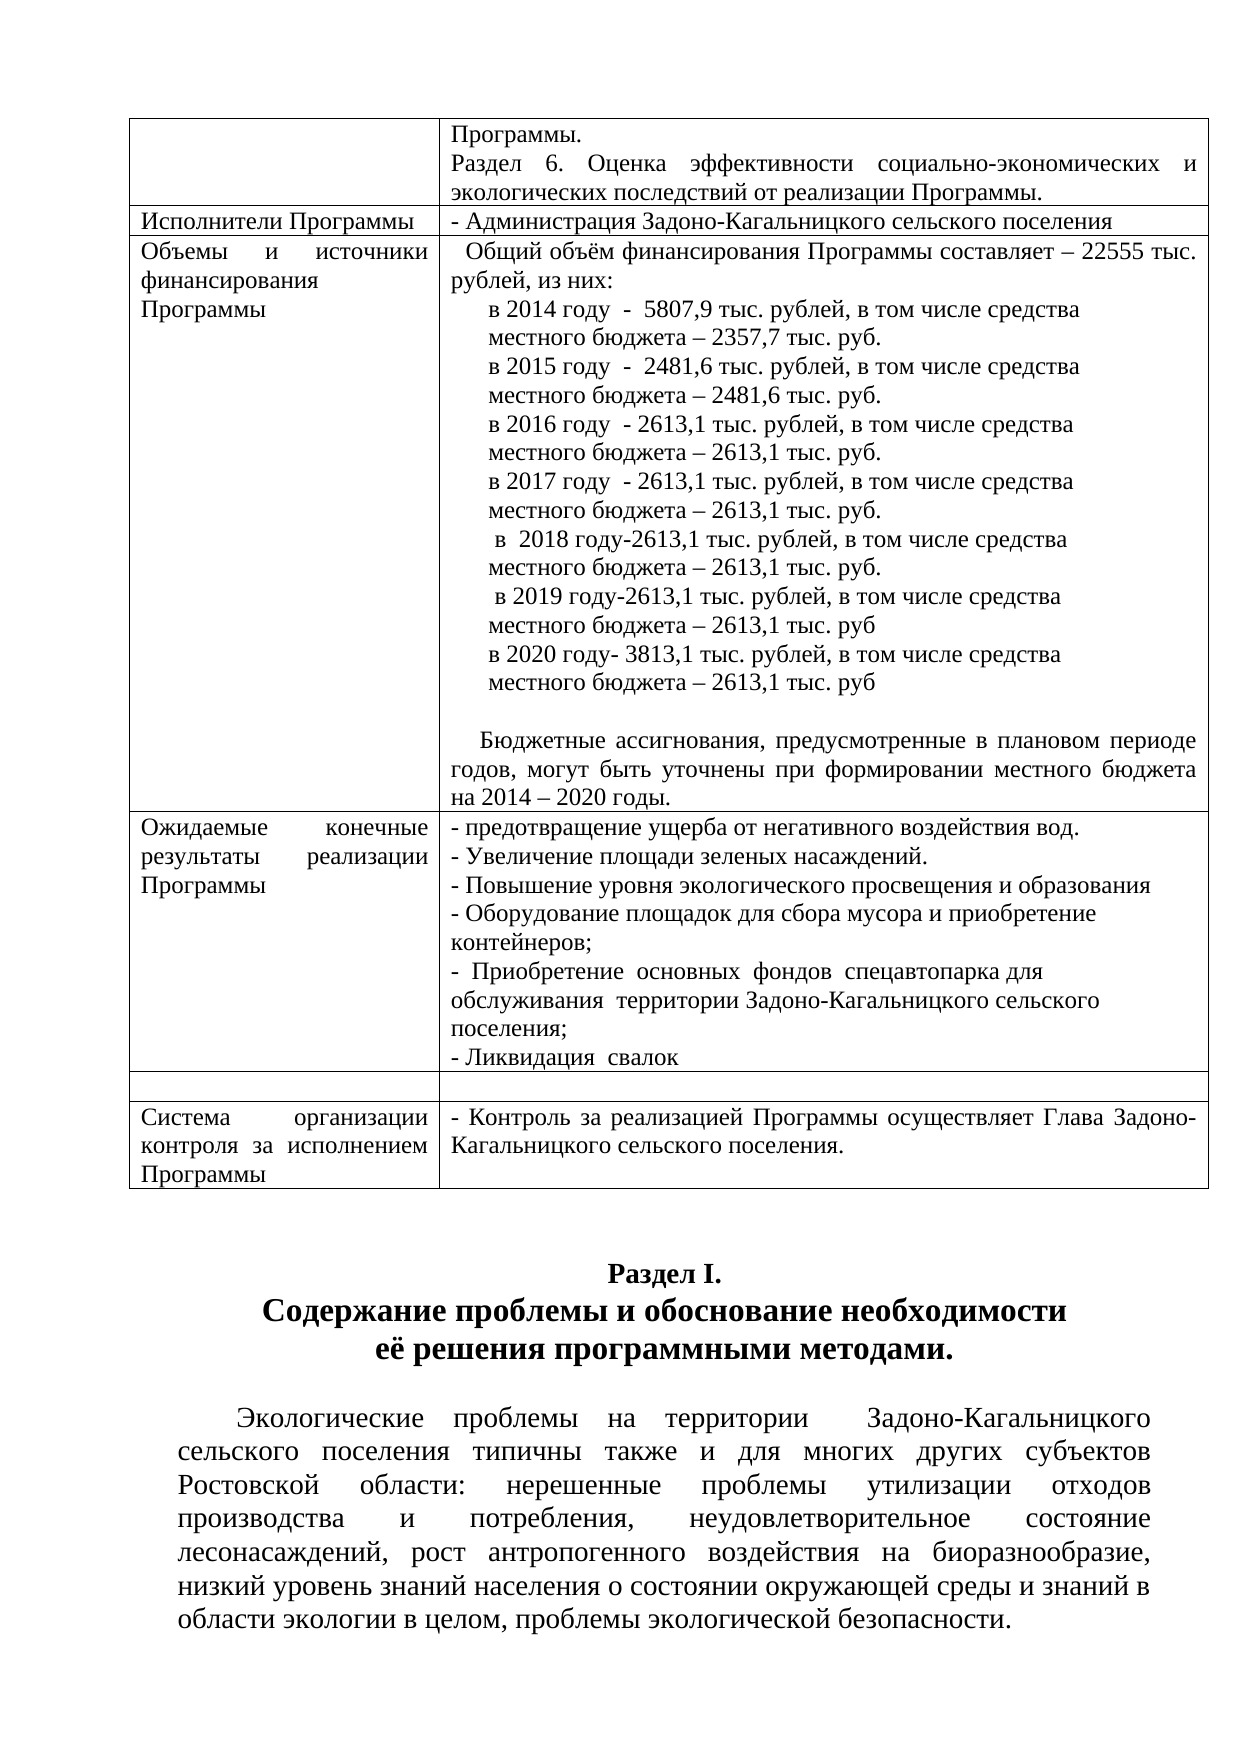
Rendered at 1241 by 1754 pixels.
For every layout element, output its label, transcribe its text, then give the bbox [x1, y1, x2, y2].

table_cell Общий объём финансирования Программы составляет – 22555 тыс. рублей, из них: в 2014 году - 5807,9 тыс. рублей, в том числе средства местного бюджета – 2357,7 тыс. руб. в 2015 году - 2481,6 тыс. рублей, в том числе средства местного бюджета – 2481,6 тыс. руб. в 2016 году - 2613,1 тыс. рублей, в том числе средства местного бюджета – 2613,1 тыс. руб. в 2017 году - 2613,1 тыс. рублей, в том числе средства местного бюджета – 2613,1 тыс. руб. в 2018 году-2613,1 тыс. рублей, в том числе средства местного бюджета – 2613,1 тыс. руб. в 2019 году-2613,1 тыс. рублей, в том числе средства местного бюджета – 2613,1 тыс. руб в 2020 году- 3813,1 тыс. рублей, в том числе средства местного бюджета – 2613,1 тыс. руб Бюджетные ассигнования, предусмотренные в плановом периоде годов, могут быть уточнены при формировании местного бюджета на 2014 – 2020 годы. [440, 236, 1208, 811]
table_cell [440, 119, 1208, 205]
text Экологические проблемы на территории Задоно-Кагальницкого сельского поселения типичны также и для многих других субъектов Ростовской области: нерешенные проблемы утилизации отходов производства и потребления, неудовлетворительное состояние лесонасаждений, рост антропогенного воздействия на биоразнообразие, низкий уровень знаний населения о состоянии окружающей среды и знаний в области экологии в целом, проблемы экологической безопасности. [177, 1400, 1152, 1635]
text её решения программными методами. [177, 1328, 1152, 1366]
text Содержание проблемы и обоснование необходимости [177, 1290, 1152, 1328]
text Раздел I. [177, 1256, 1152, 1290]
table_cell - Контроль за реализацией Программы осуществляет Глава Задоно-Кагальницкого сельского поселения. [440, 1102, 1208, 1188]
table_cell Исполнители Программы [130, 206, 439, 235]
table_cell Объемы и источники финансирования Программы [130, 236, 439, 811]
table_cell Система организации контроля за исполнением Программы [130, 1102, 439, 1188]
table_cell Ожидаемые конечные результаты реализации Программы [130, 812, 439, 1071]
table_cell [440, 1072, 1208, 1101]
table_cell - предотвращение ущерба от негативного воздействия вод. - Увеличение площади зеленых насаждений. - Повышение уровня экологического просвещения и образования - Оборудование площадок для сбора мусора и приобретение контейнеров; - Приобретение основных фондов спецавтопарка для обслуживания территории Задоно-Кагальницкого сельского поселения; - Ликвидация свалок [440, 812, 1208, 1071]
table_cell - Администрация Задоно-Кагальницкого сельского поселения [440, 206, 1208, 235]
table_cell [130, 1072, 439, 1101]
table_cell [130, 119, 439, 205]
